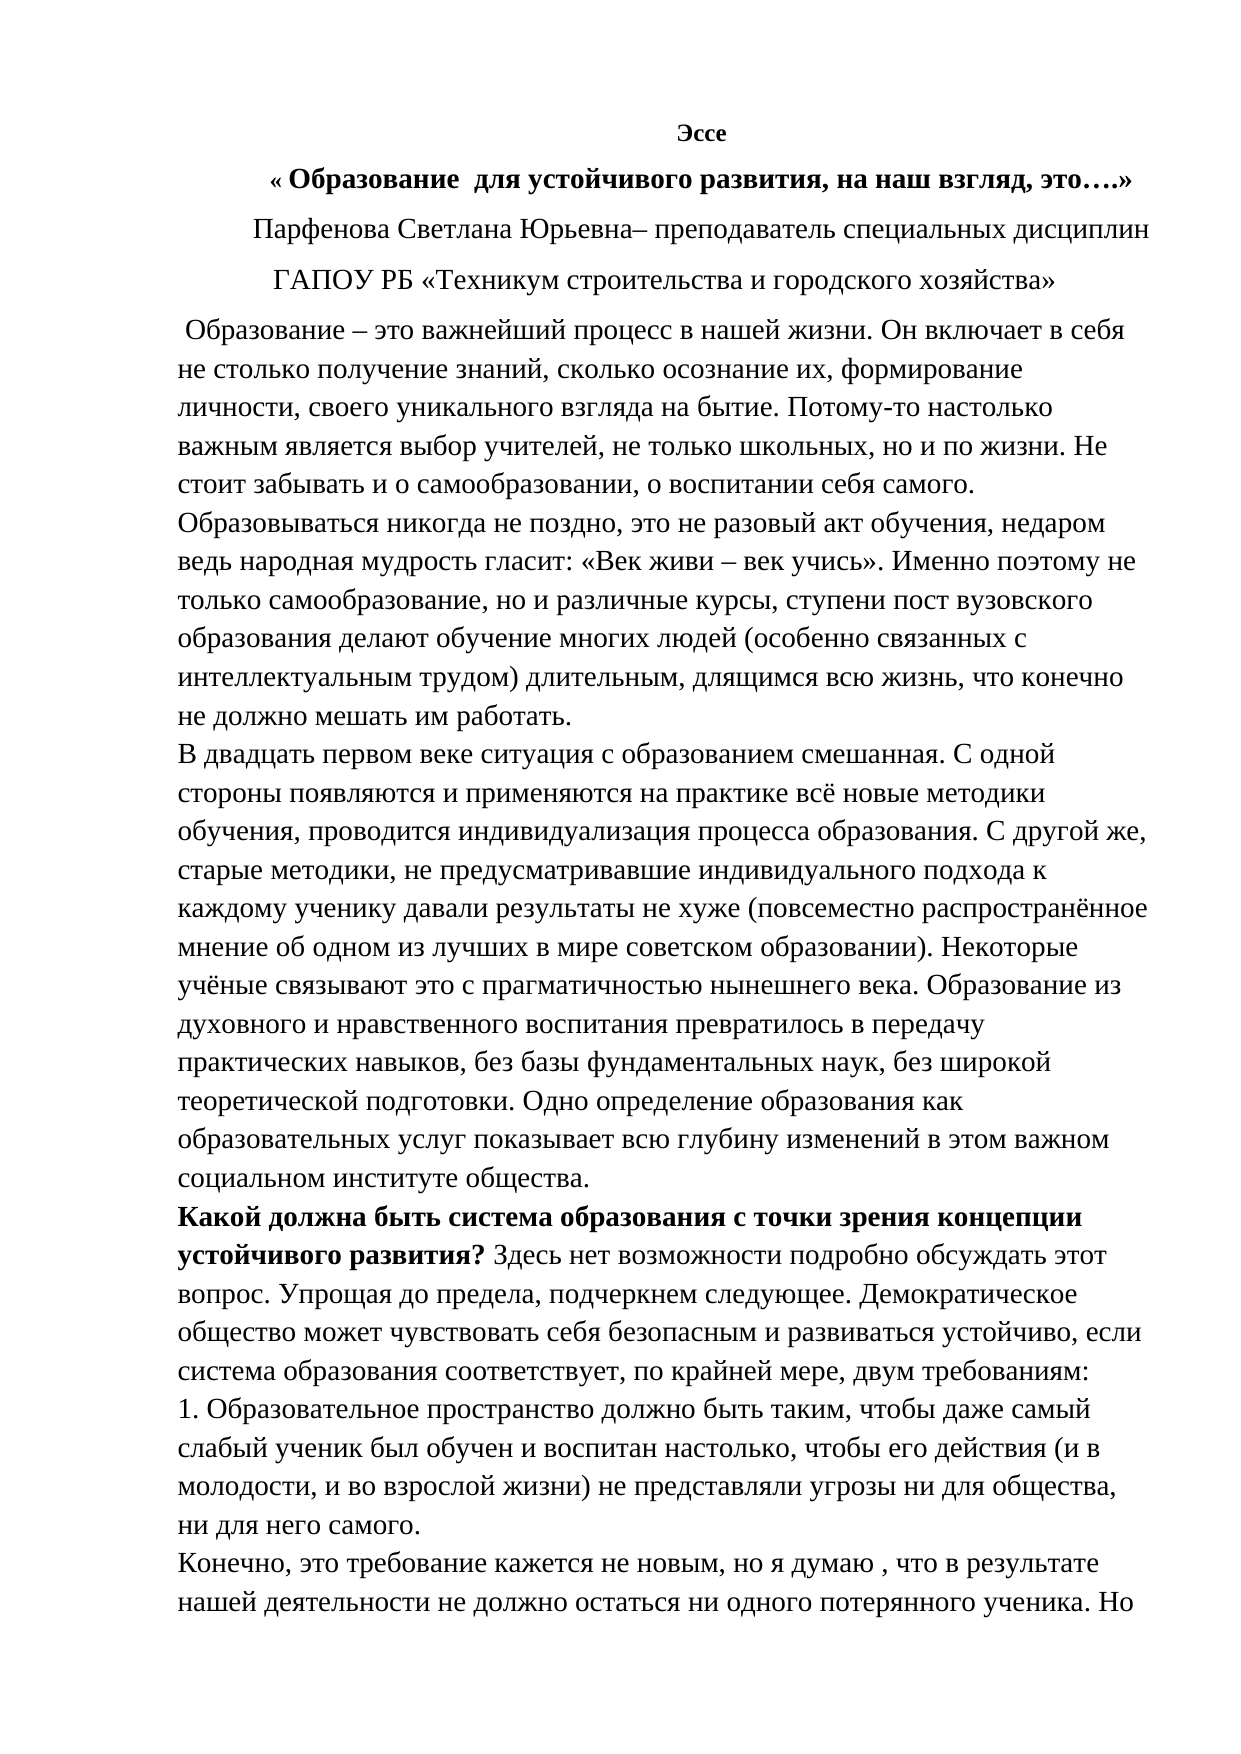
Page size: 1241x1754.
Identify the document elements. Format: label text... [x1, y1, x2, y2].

text 1. Образовательное пространство должно быть таким, чтобы даже самый слабый ученик был обучен и воспитан настолько, чтобы его действия (и в молодости, и во взрослой жизни) не представляли угрозы ни для общества, ни для него самого. [177, 1391, 1152, 1541]
text Образовываться никогда не поздно, это не разовый акт обучения, недаром ведь народная мудрость гласит: «Век живи – век учись». Именно поэтому не только самообразование, но и различные курсы, ступени пост вузовского образования делают обучение многих людей (особенно связанных с интеллектуальным трудом) длительным, длящимся всю жизнь, что конечно не должно мешать им работать. [177, 505, 1152, 731]
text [177, 1546, 1152, 1618]
text « Oбразование для устойчивого развития, на наш взгляд, это….» [177, 161, 1152, 195]
text Парфенова Светлана Юрьевна– преподаватель специальных дисциплин ГАПОУ РБ «Техникум строительства и городского хозяйства» [177, 212, 1152, 295]
text В двадцать первом веке ситуация с образованием смешанная. С одной стороны появляются и применяются на практике всё новые методики обучения, проводится индивидуализация процесса образования. С другой же, старые методики, не предусматривавшие индивидуального подхода к каждому ученику давали результаты не хуже (повсеместно распространённое мнение об одном из лучших в мире советском образовании). Некоторые учёные связывают это с прагматичностью нынешнего века. Образование из духовного и нравственного воспитания превратилось в передачу практических навыков, без базы фундаментальных наук, без широкой теоретической подготовки. Одно определение образования как образовательных услуг показывает всю глубину изменений в этом важном социальном институте общества. [177, 736, 1152, 1194]
text Какой должна быть система образования с точки зрения концепции устойчивого развития? Здесь нет возможности подробно обсуждать этот вопрос. Упрощая до предела, подчеркнем следующее. Демократическое общество может чувствовать себя безопасным и развиваться устойчиво, если система образования соответствует, по крайней мере, двум требованиям: [177, 1199, 1152, 1386]
text Образование – это важнейший процесс в нашей жизни. Он включает в себя не столько получение знаний, сколько осознание их, формирование личности, своего уникального взгляда на бытие. Потому-то настолько важным является выбор учителей, не только школьных, но и по жизни. Не стоит забывать и о самообразовании, о воспитании себя самого. [177, 312, 1152, 500]
text Эссе [177, 118, 1152, 147]
